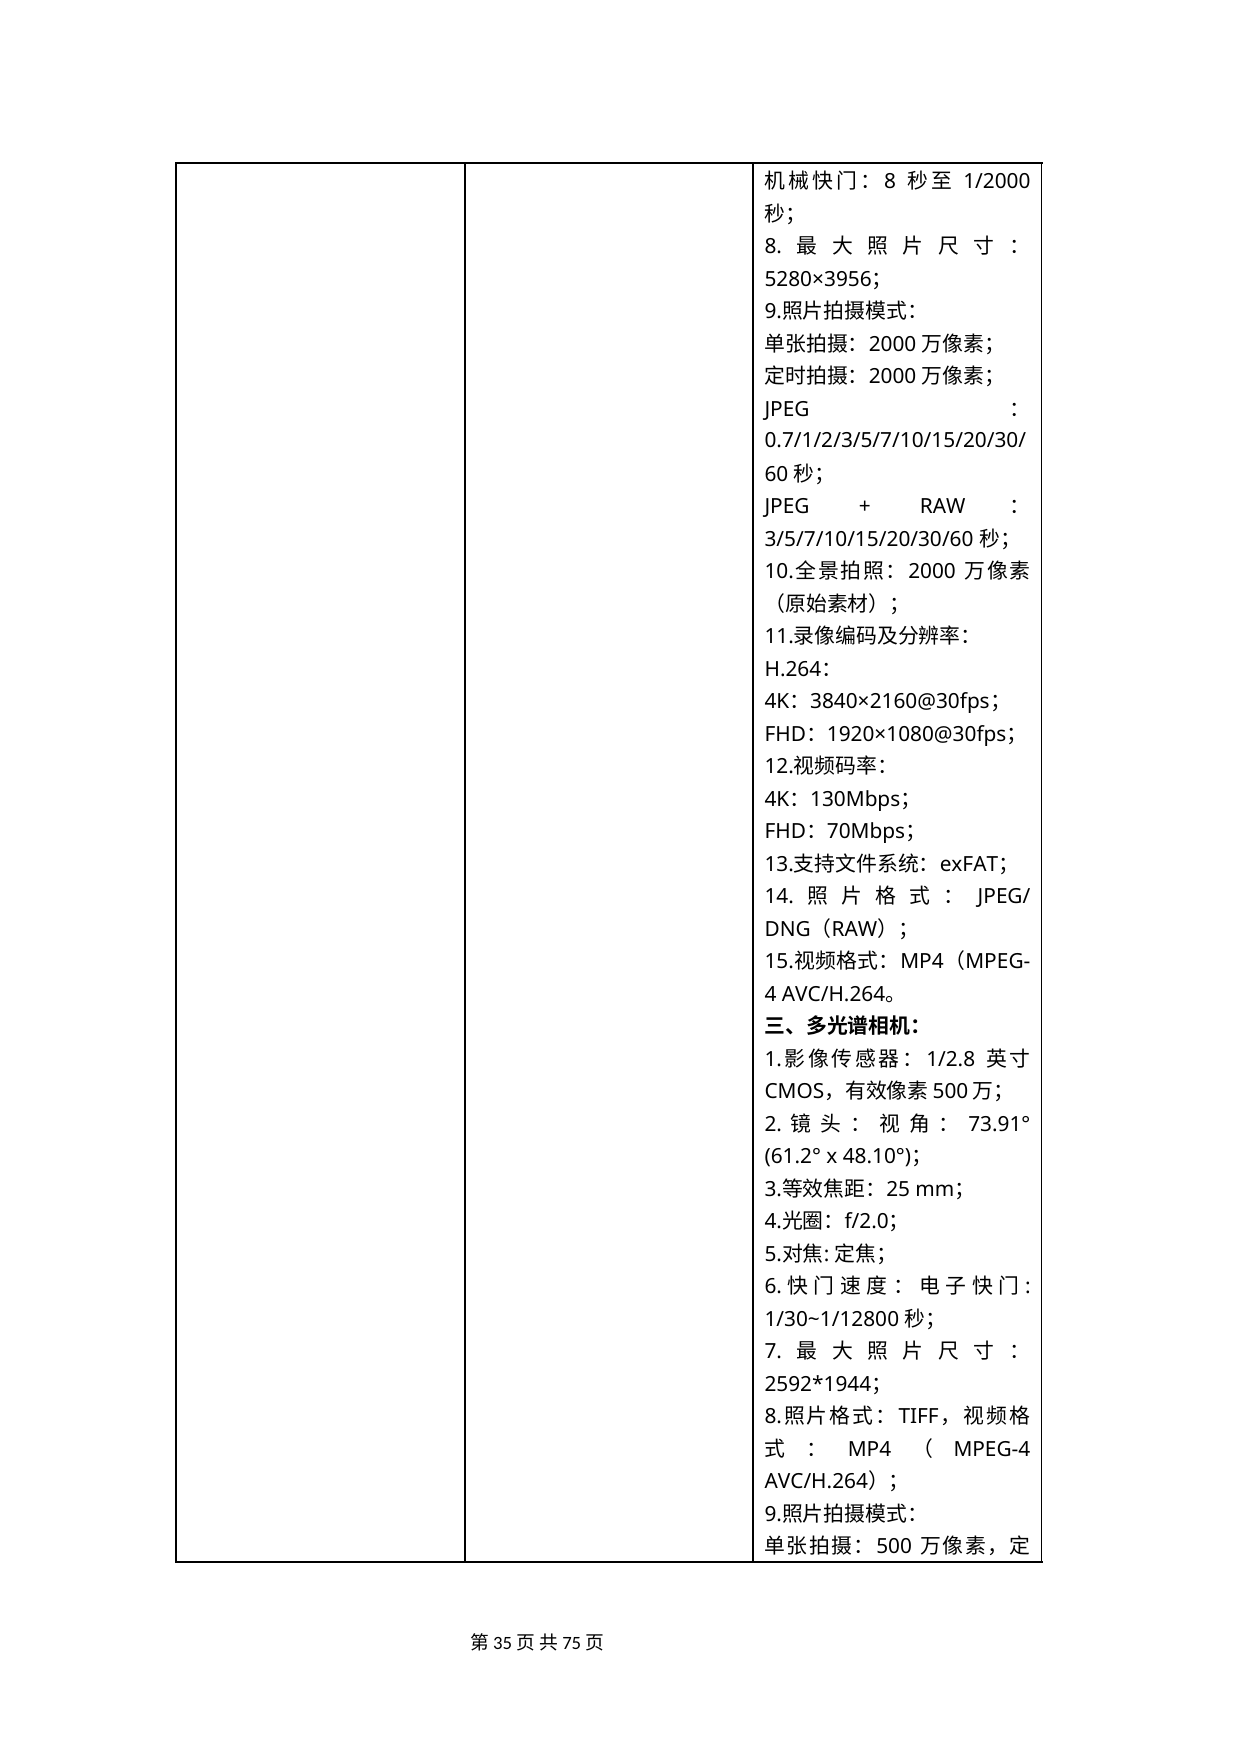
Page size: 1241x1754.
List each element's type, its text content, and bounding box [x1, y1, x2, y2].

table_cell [754, 164, 1041, 1561]
table_cell 1 [177, 164, 464, 1561]
table_cell [466, 164, 752, 1561]
